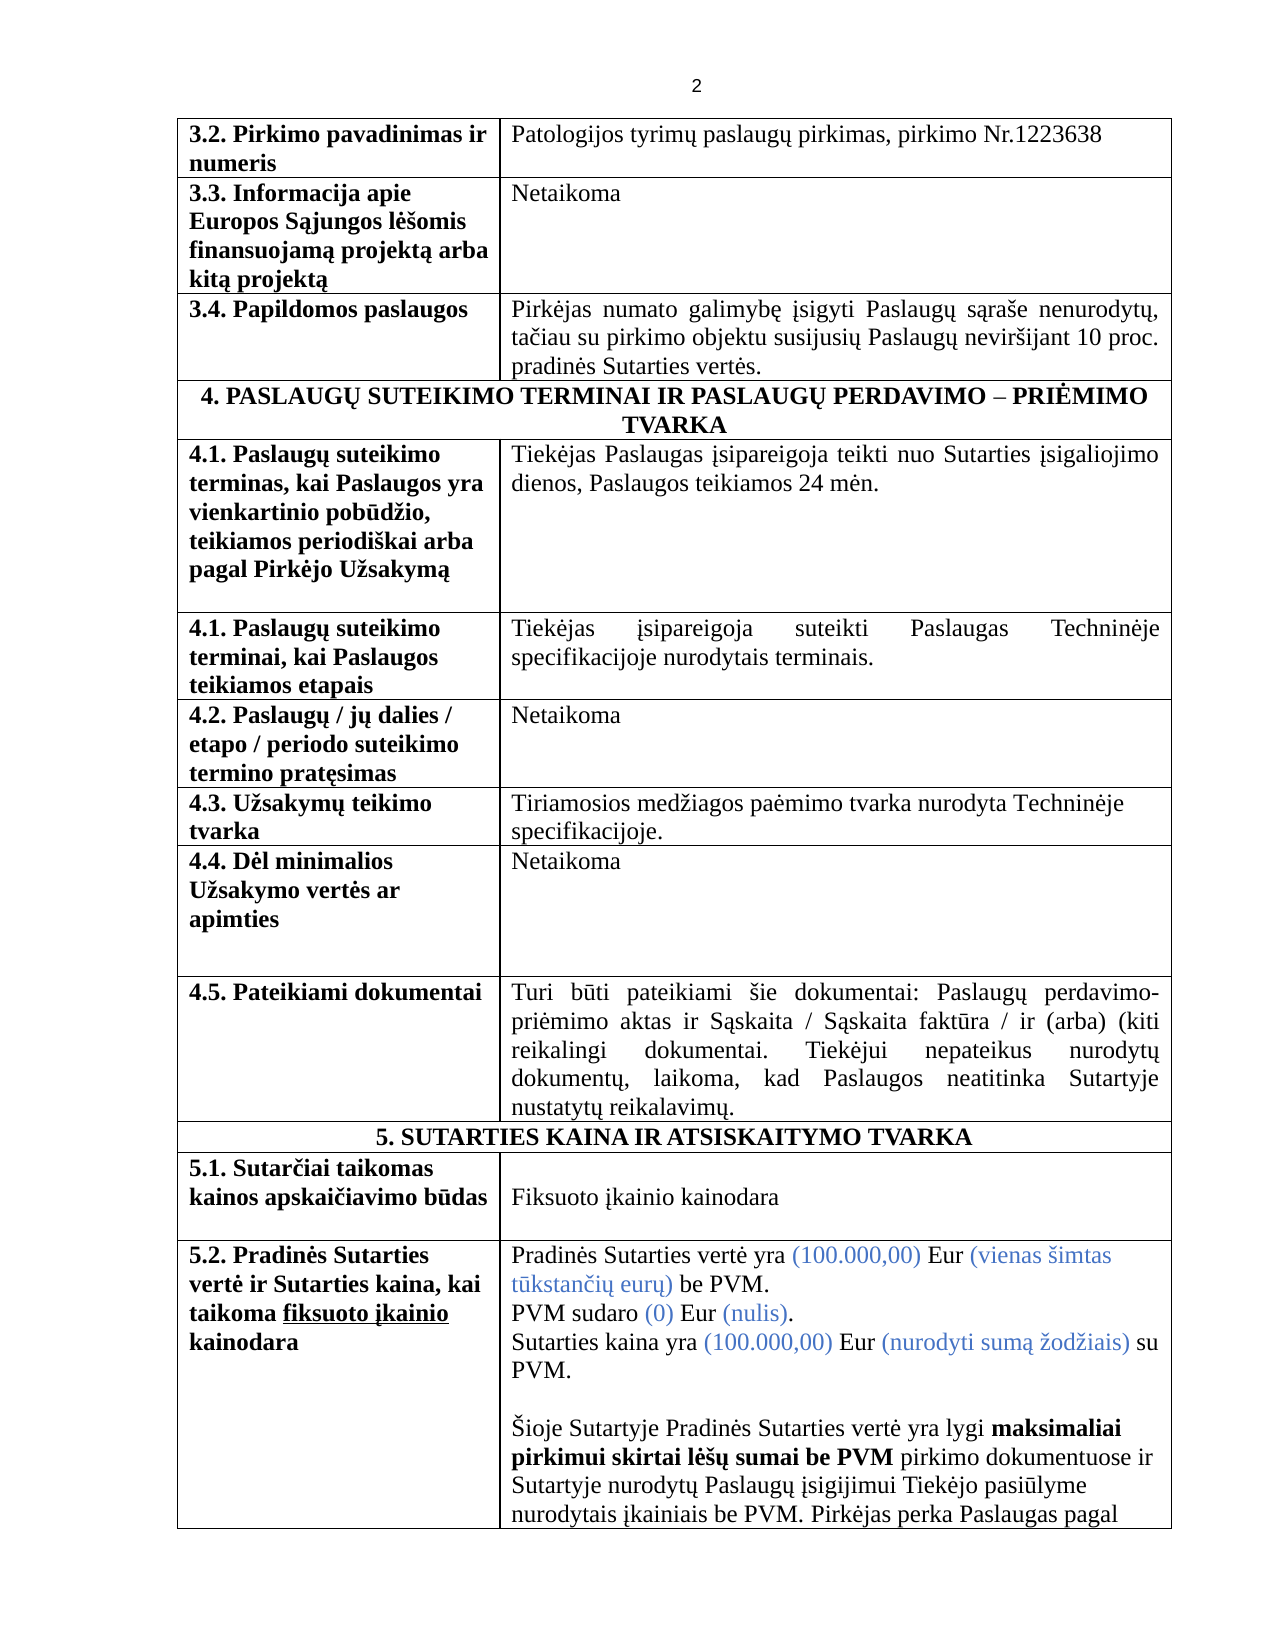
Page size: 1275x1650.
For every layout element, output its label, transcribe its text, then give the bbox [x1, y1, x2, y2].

table_cell Turi būti pateikiami šie dokumentai: Paslaugų perdavimo-priėmimo aktas ir Sąskaita / Sąskaita faktūra / ir (arba) (kiti reikalingi dokumentai. Tiekėjui nepateikus nurodytų dokumentų, laikoma, kad Paslaugos neatitinka Sutartyje nustatytų reikalavimų. [501, 977, 1171, 1121]
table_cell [178, 1241, 499, 1528]
table_cell 4.2. Paslaugų / jų dalies / etapo / periodo suteikimo termino pratęsimas [178, 700, 499, 787]
table_cell Netaikoma [501, 700, 1171, 787]
table_cell 4.1. Paslaugų suteikimo terminai, kai Paslaugos teikiamos etapais [178, 613, 499, 699]
table_cell 5. SUTARTIES KAINA IR ATSISKAITYMO TVARKA [178, 1122, 1171, 1152]
table_cell Pirkėjas numato galimybę įsigyti Paslaugų sąraše nenurodytų, tačiau su pirkimo objektu susijusių Paslaugų neviršijant 10 proc. pradinės Sutarties vertės. [501, 294, 1171, 380]
table_cell Patologijos tyrimų paslaugų pirkimas, pirkimo Nr.1223638 [501, 119, 1171, 177]
table_cell 4.5. Pateikiami dokumentai [178, 977, 499, 1121]
table_cell Tiekėjas įsipareigoja suteikti Paslaugas Techninėje specifikacijoje nurodytais terminais. [501, 613, 1171, 699]
table_cell 3.2. Pirkimo pavadinimas ir numeris [178, 119, 499, 177]
table_cell 4.3. Užsakymų teikimo tvarka [178, 788, 499, 845]
table_cell Tiekėjas Paslaugas įsipareigoja teikti nuo Sutarties įsigaliojimo dienos, Paslaugos teikiamos 24 mėn. [501, 440, 1171, 612]
table_cell Fiksuoto įkainio kainodara [501, 1153, 1171, 1239]
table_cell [501, 1241, 1171, 1528]
table_cell 4. PASLAUGŲ SUTEIKIMO TERMINAI IR PASLAUGŲ PERDAVIMO – PRIĖMIMO TVARKA [178, 381, 1171, 438]
table_cell Tiriamosios medžiagos paėmimo tvarka nurodyta Techninėje specifikacijoje. [501, 788, 1171, 845]
table_cell Netaikoma [501, 178, 1171, 293]
table_cell 5.1. Sutarčiai taikomas kainos apskaičiavimo būdas [178, 1153, 499, 1239]
table_cell 3.4. Papildomos paslaugos [178, 294, 499, 380]
table_cell 3.3. Informacija apie Europos Sąjungos lėšomis finansuojamą projektą arba kitą projektą [178, 178, 499, 293]
table_cell Netaikoma [501, 846, 1171, 976]
table_cell 4.1. Paslaugų suteikimo terminas, kai Paslaugos yra vienkartinio pobūdžio, teikiamos periodiškai arba pagal Pirkėjo Užsakymą [178, 440, 499, 612]
table_cell 4.4. Dėl minimalios Užsakymo vertės ar apimties [178, 846, 499, 976]
